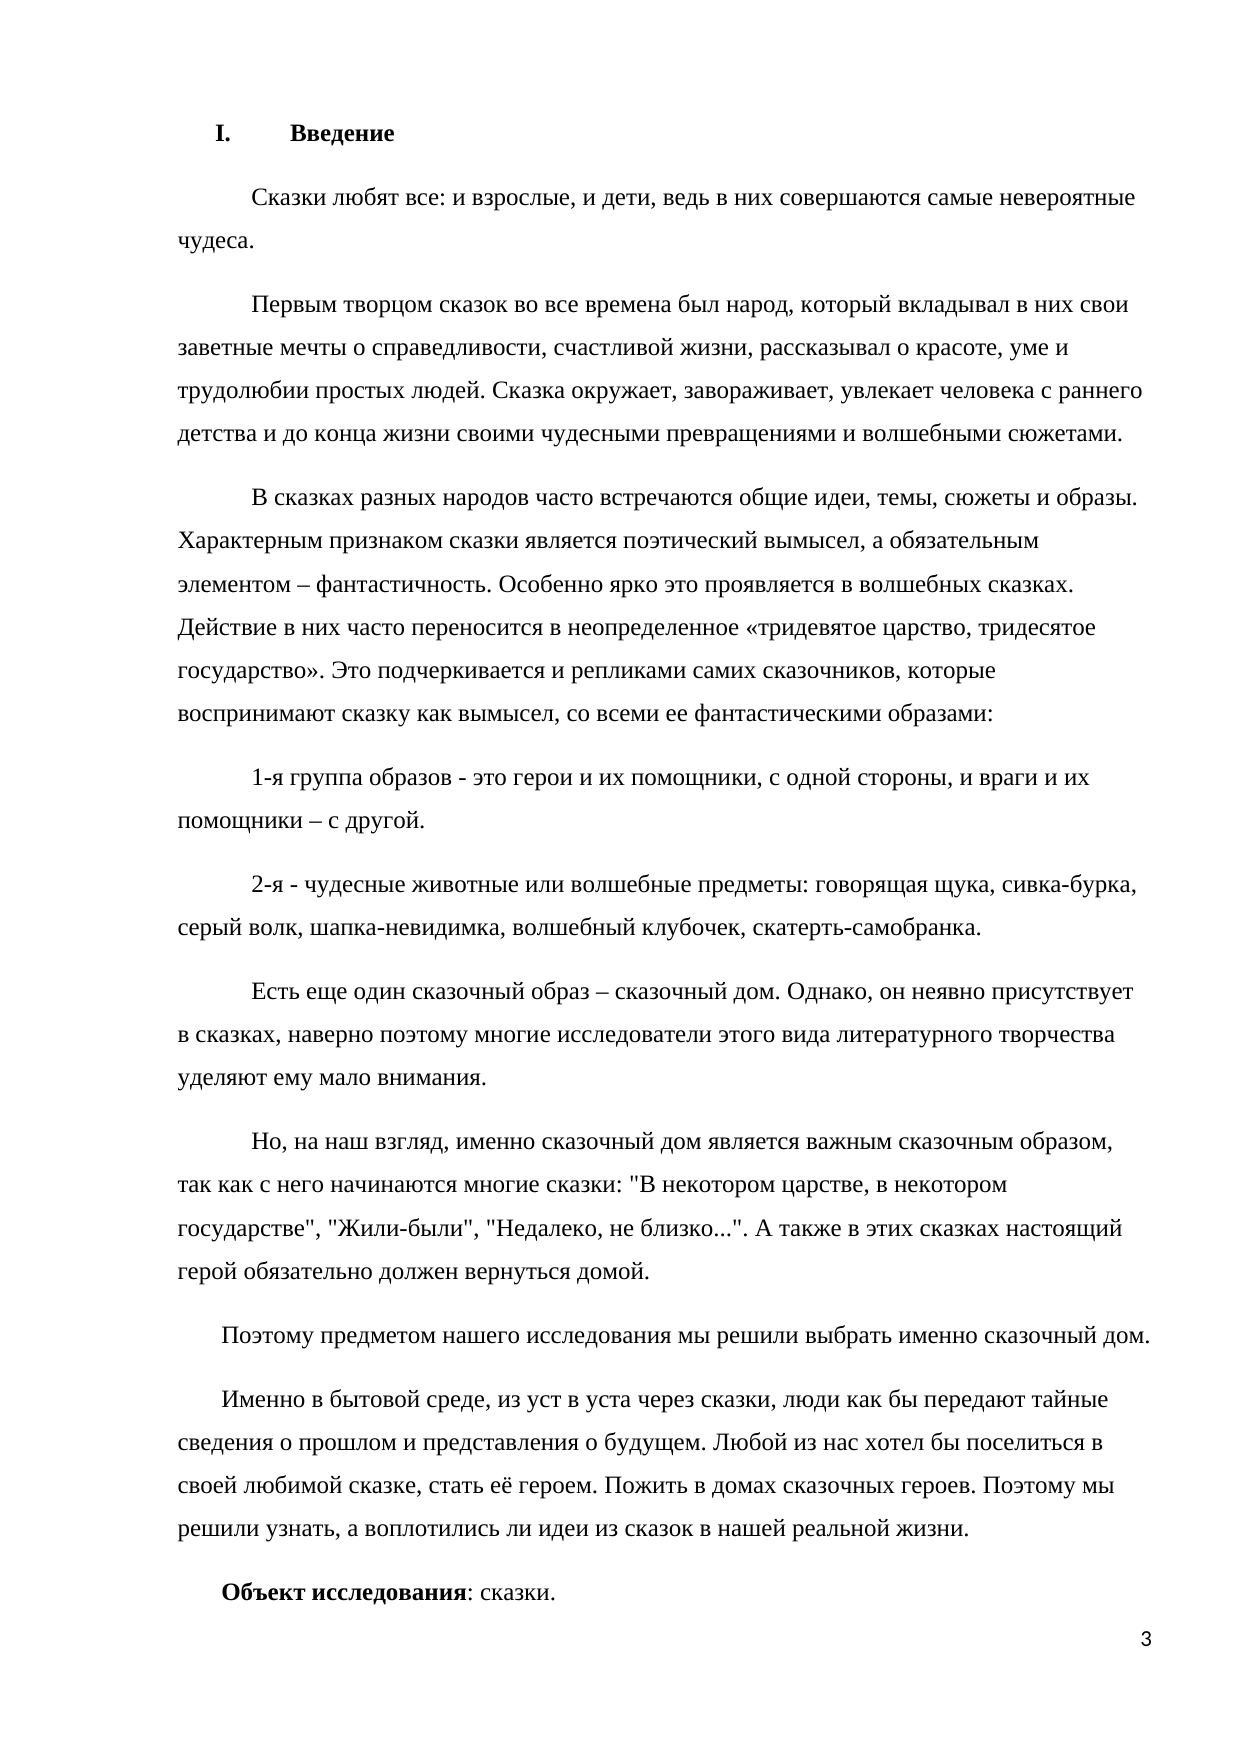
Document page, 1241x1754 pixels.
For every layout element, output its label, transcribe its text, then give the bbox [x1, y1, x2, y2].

text Но, на наш взгляд, именно сказочный дом является важным сказочным образом, так как с него начинаются многие сказки: "В некотором царстве, в некотором государстве", "Жили-были", "Недалеко, не близко...". А также в этих сказках настоящий герой обязательно должен вернуться домой. [177, 1126, 1152, 1284]
text Первым творцом сказок во все времена был народ, который вкладывал в них свои заветные мечты о справедливости, счастливой жизни, рассказывал о красоте, уме и трудолюбии простых людей. Сказка окружает, завораживает, увлекает человека с раннего детства и до конца жизни своими чудесными превращениями и волшебными сюжетами. [177, 289, 1152, 447]
text Есть еще один сказочный образ – сказочный дом. Однако, он неявно присутствует в сказках, наверно поэтому многие исследователи этого вида литературного творчества уделяют ему мало внимания. [177, 976, 1152, 1091]
text 1-я группа образов - это герои и их помощники, с одной стороны, и враги и их помощники – с другой. [177, 762, 1152, 834]
text В сказках разных народов часто встречаются общие идеи, темы, сюжеты и образы. Характерным признаком сказки является поэтический вымысел, а обязательным элементом – фантастичность. Особенно ярко это проявляется в волшебных сказках. Действие в них часто переносится в неопределенное «тридевятое царство, тридесятое государство». Это подчеркивается и репликами самих сказочников, которые воспринимают сказку как вымысел, со всеми ее фантастическими образами: [177, 482, 1152, 727]
text Объект исследования: сказки. [177, 1577, 1152, 1606]
text Сказки любят все: и взрослые, и дети, ведь в них совершаются самые невероятные чудеса. [177, 182, 1152, 254]
text 2-я - чудесные животные или волшебные предметы: говорящая щука, сивка-бурка, серый волк, шапка-невидимка, волшебный клубочек, скатерть-самобранка. [177, 869, 1152, 941]
list Введение [215, 118, 1152, 147]
text Поэтому предметом нашего исследования мы решили выбрать именно сказочный дом. [177, 1320, 1152, 1348]
text Именно в бытовой среде, из уст в уста через сказки, люди как бы передают тайные сведения о прошлом и представления о будущем. Любой из нас хотел бы поселиться в своей любимой сказке, стать её героем. Пожить в домах сказочных героев. Поэтому мы решили узнать, а воплотились ли идеи из сказок в нашей реальной жизни. [177, 1384, 1152, 1542]
